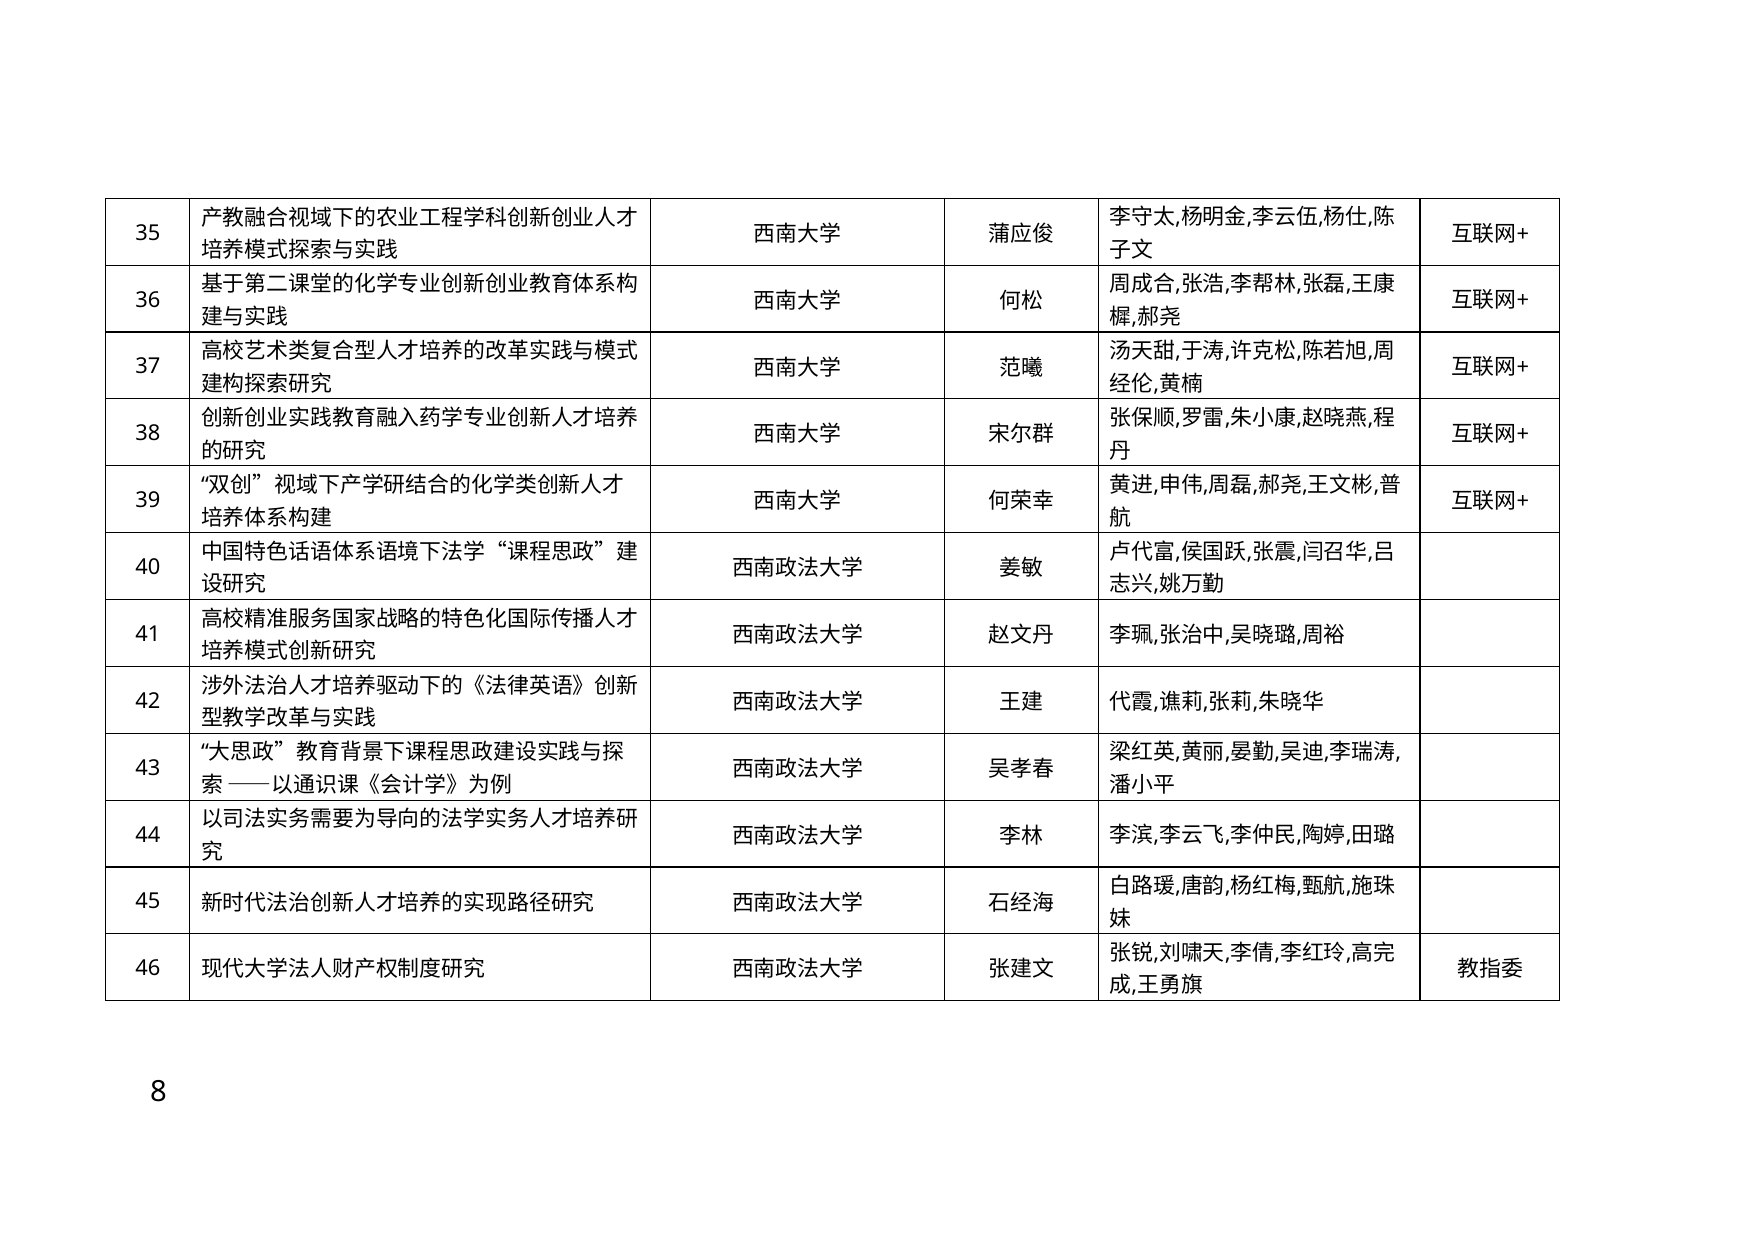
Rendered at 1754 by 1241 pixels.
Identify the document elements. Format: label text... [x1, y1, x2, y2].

table_cell 38 [106, 399, 189, 465]
table_cell 张保顺,罗雷,朱小康,赵晓燕,程丹 [1099, 399, 1419, 465]
table_cell 39 [106, 466, 189, 532]
table_cell 西南政法大学 [651, 533, 944, 599]
table_cell 互联网+ [1421, 333, 1559, 398]
table_cell 黄进,申伟,周磊,郝尧,王文彬,普航 [1099, 466, 1419, 532]
table_cell 李珮,张治中,吴晓璐,周裕 [1099, 600, 1419, 666]
table_cell 41 [106, 600, 189, 666]
table_cell 何荣幸 [945, 466, 1098, 532]
table_cell 40 [106, 533, 189, 599]
table_cell 新时代法治创新人才培养的实现路径研究 [190, 868, 650, 933]
table_cell 互联网+ [1421, 399, 1559, 465]
table_cell [1421, 734, 1559, 799]
table_cell 现代大学法人财产权制度研究 [190, 934, 650, 1000]
table_cell 张锐,刘啸天,李倩,李红玲,高完成,王勇旗 [1099, 934, 1419, 1000]
table_cell 42 [106, 667, 189, 733]
table_cell 西南大学 [651, 399, 944, 465]
table_cell 44 [106, 801, 189, 866]
table_cell [1421, 600, 1559, 666]
table_cell 代霞,谯莉,张莉,朱晓华 [1099, 667, 1419, 733]
table_cell 西南政法大学 [651, 934, 944, 1000]
table_cell 西南政法大学 [651, 734, 944, 799]
table_cell 卢代富,侯国跃,张震,闫召华,吕志兴,姚万勤 [1099, 533, 1419, 599]
table_cell 37 [106, 333, 189, 398]
table_cell 互联网+ [1421, 466, 1559, 532]
table_cell 蒲应俊 [945, 199, 1098, 264]
table_cell [1421, 868, 1559, 933]
table_cell 高校艺术类复合型人才培养的改革实践与模式建构探索研究 [190, 333, 650, 398]
table_cell 石经海 [945, 868, 1098, 933]
table_cell 西南政法大学 [651, 600, 944, 666]
table_cell 创新创业实践教育融入药学专业创新人才培养的研究 [190, 399, 650, 465]
table_cell 产教融合视域下的农业工程学科创新创业人才培养模式探索与实践 [190, 199, 650, 264]
table_cell 西南大学 [651, 199, 944, 264]
table_cell 基于第二课堂的化学专业创新创业教育体系构建与实践 [190, 266, 650, 331]
table_cell 互联网+ [1421, 199, 1559, 264]
table_cell 教指委 [1421, 934, 1559, 1000]
table_cell “双创”视域下产学研结合的化学类创新人才培养体系构建 [190, 466, 650, 532]
table_cell [1421, 533, 1559, 599]
table_cell 35 [106, 199, 189, 264]
table_cell 涉外法治人才培养驱动下的《法律英语》创新型教学改革与实践 [190, 667, 650, 733]
table_cell 何松 [945, 266, 1098, 331]
table_cell 李滨,李云飞,李仲民,陶婷,田璐 [1099, 801, 1419, 866]
table_cell 周成合,张浩,李帮林,张磊,王康樨,郝尧 [1099, 266, 1419, 331]
table_cell 西南政法大学 [651, 868, 944, 933]
table_cell 西南大学 [651, 333, 944, 398]
table_cell 西南政法大学 [651, 667, 944, 733]
table_cell 西南政法大学 [651, 801, 944, 866]
table_cell 中国特色话语体系语境下法学“课程思政”建设研究 [190, 533, 650, 599]
table_cell 以司法实务需要为导向的法学实务人才培养研究 [190, 801, 650, 866]
table_cell “大思政”教育背景下课程思政建设实践与探索 ——以通识课《会计学》为例 [190, 734, 650, 799]
table_cell 李林 [945, 801, 1098, 866]
table_cell 46 [106, 934, 189, 1000]
table_cell 吴孝春 [945, 734, 1098, 799]
table_cell 王建 [945, 667, 1098, 733]
table_cell [1421, 801, 1559, 866]
table_cell 36 [106, 266, 189, 331]
table_cell 西南大学 [651, 466, 944, 532]
table_cell 梁红英,黄丽,晏勤,吴迪,李瑞涛,潘小平 [1099, 734, 1419, 799]
table_cell 李守太,杨明金,李云伍,杨仕,陈子文 [1099, 199, 1419, 264]
table_cell 白路瑗,唐韵,杨红梅,甄航,施珠妹 [1099, 868, 1419, 933]
table_cell [1421, 667, 1559, 733]
table_cell 互联网+ [1421, 266, 1559, 331]
table_cell 宋尔群 [945, 399, 1098, 465]
table_cell 43 [106, 734, 189, 799]
table_cell 姜敏 [945, 533, 1098, 599]
table_cell 高校精准服务国家战略的特色化国际传播人才培养模式创新研究 [190, 600, 650, 666]
table_cell 范曦 [945, 333, 1098, 398]
table_cell 张建文 [945, 934, 1098, 1000]
table_cell 西南大学 [651, 266, 944, 331]
table_cell 45 [106, 868, 189, 933]
table_cell 赵文丹 [945, 600, 1098, 666]
table_cell 汤天甜,于涛,许克松,陈若旭,周经伦,黄楠 [1099, 333, 1419, 398]
